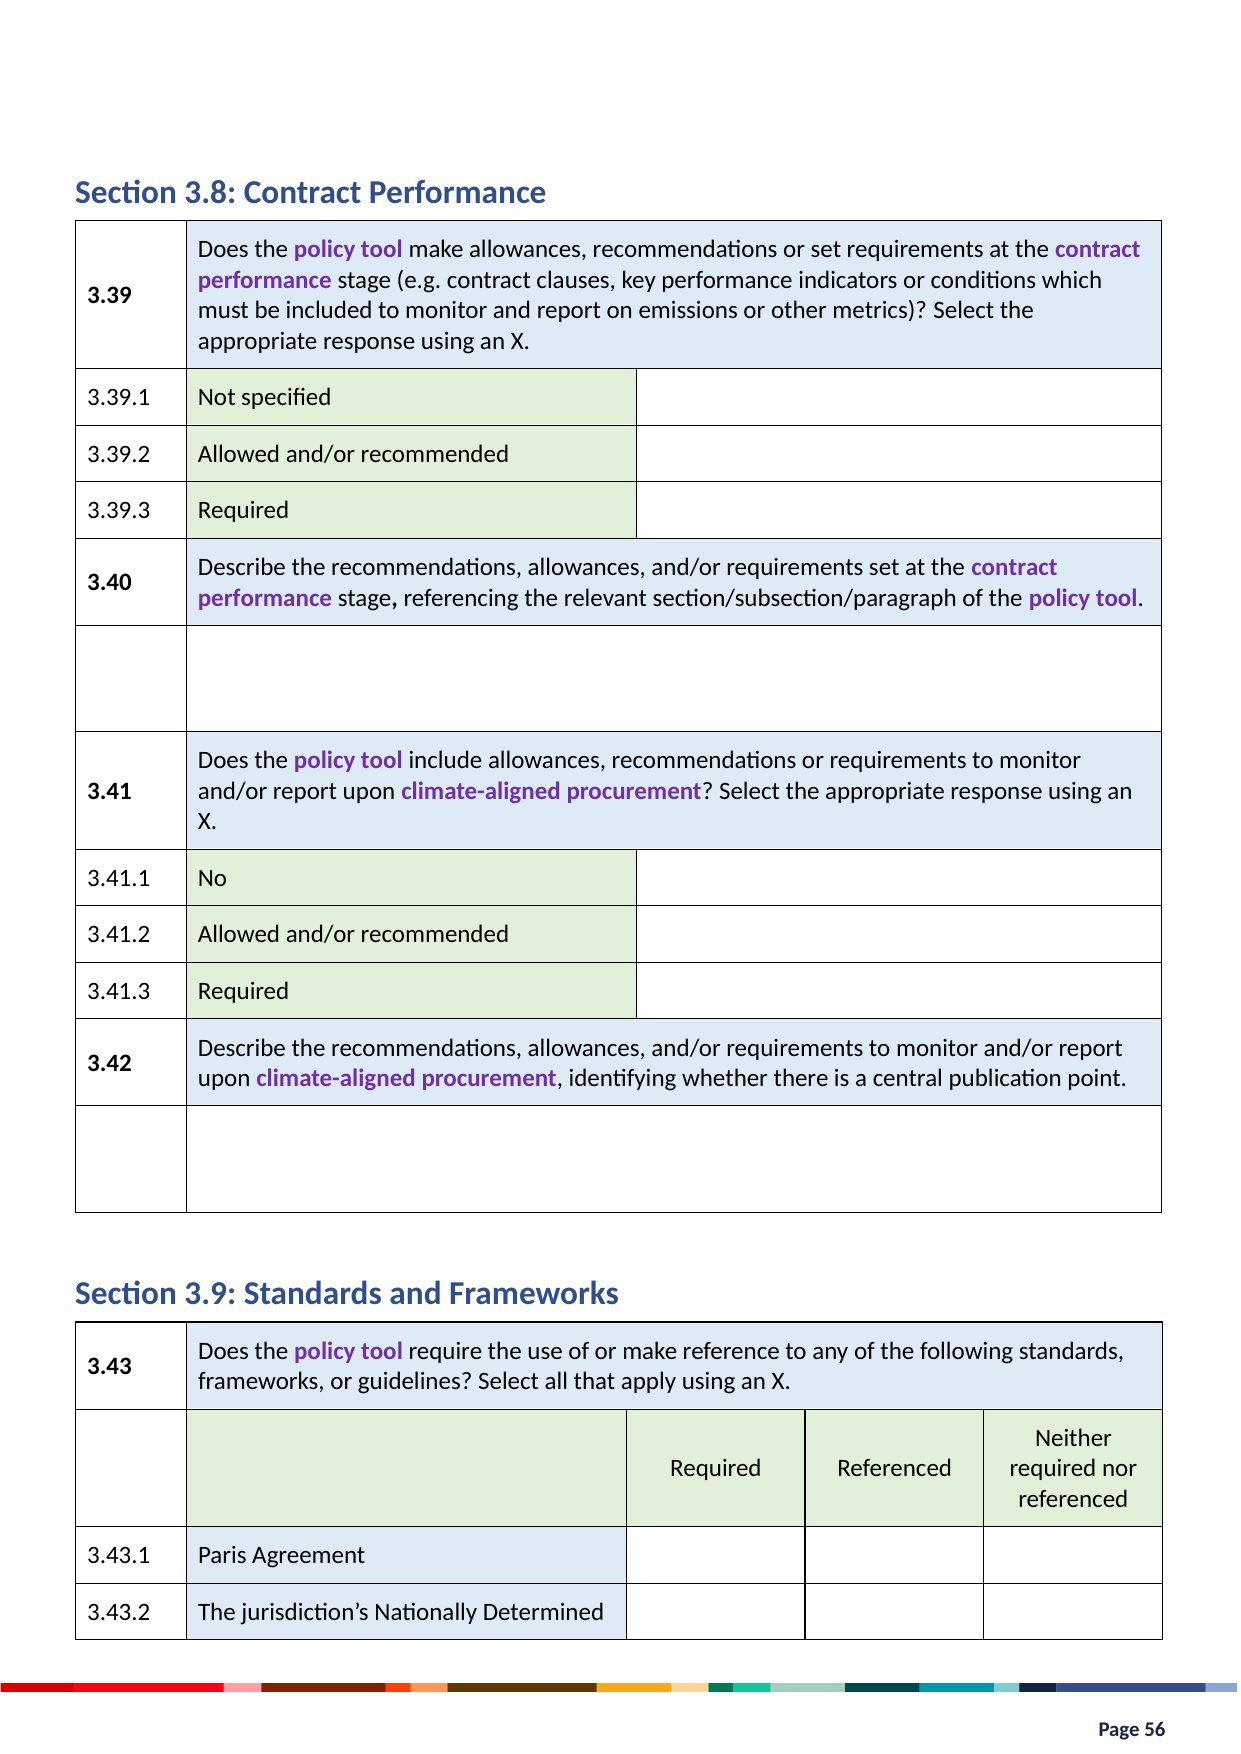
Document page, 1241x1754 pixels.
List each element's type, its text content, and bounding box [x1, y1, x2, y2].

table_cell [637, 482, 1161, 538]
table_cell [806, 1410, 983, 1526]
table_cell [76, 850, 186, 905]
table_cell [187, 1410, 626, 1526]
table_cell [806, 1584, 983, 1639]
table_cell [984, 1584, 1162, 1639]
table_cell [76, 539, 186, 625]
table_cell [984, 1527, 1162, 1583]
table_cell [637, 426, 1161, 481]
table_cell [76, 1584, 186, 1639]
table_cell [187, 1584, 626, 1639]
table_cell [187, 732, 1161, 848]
subtitle Section 3.9: Standards and Frameworks [75, 1272, 1165, 1313]
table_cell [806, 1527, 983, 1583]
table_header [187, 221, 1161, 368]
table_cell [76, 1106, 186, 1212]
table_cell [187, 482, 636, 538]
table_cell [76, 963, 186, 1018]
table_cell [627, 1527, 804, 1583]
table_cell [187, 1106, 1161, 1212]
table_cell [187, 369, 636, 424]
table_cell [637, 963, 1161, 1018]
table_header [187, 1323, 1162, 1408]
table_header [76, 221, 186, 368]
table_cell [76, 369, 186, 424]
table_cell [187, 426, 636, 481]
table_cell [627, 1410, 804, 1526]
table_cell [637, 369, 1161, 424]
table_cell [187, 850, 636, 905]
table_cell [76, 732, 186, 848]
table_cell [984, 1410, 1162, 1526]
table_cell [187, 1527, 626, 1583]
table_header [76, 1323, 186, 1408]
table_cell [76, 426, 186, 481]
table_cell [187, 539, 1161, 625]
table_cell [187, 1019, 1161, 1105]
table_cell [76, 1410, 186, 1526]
subtitle Section 3.8: Contract Performance [75, 171, 1165, 211]
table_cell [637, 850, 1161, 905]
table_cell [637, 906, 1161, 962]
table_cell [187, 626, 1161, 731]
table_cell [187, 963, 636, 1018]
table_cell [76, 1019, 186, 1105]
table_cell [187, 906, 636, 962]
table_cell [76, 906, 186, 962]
picture [0, 1683, 1236, 1692]
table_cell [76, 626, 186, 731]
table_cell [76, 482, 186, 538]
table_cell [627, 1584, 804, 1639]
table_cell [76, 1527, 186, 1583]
